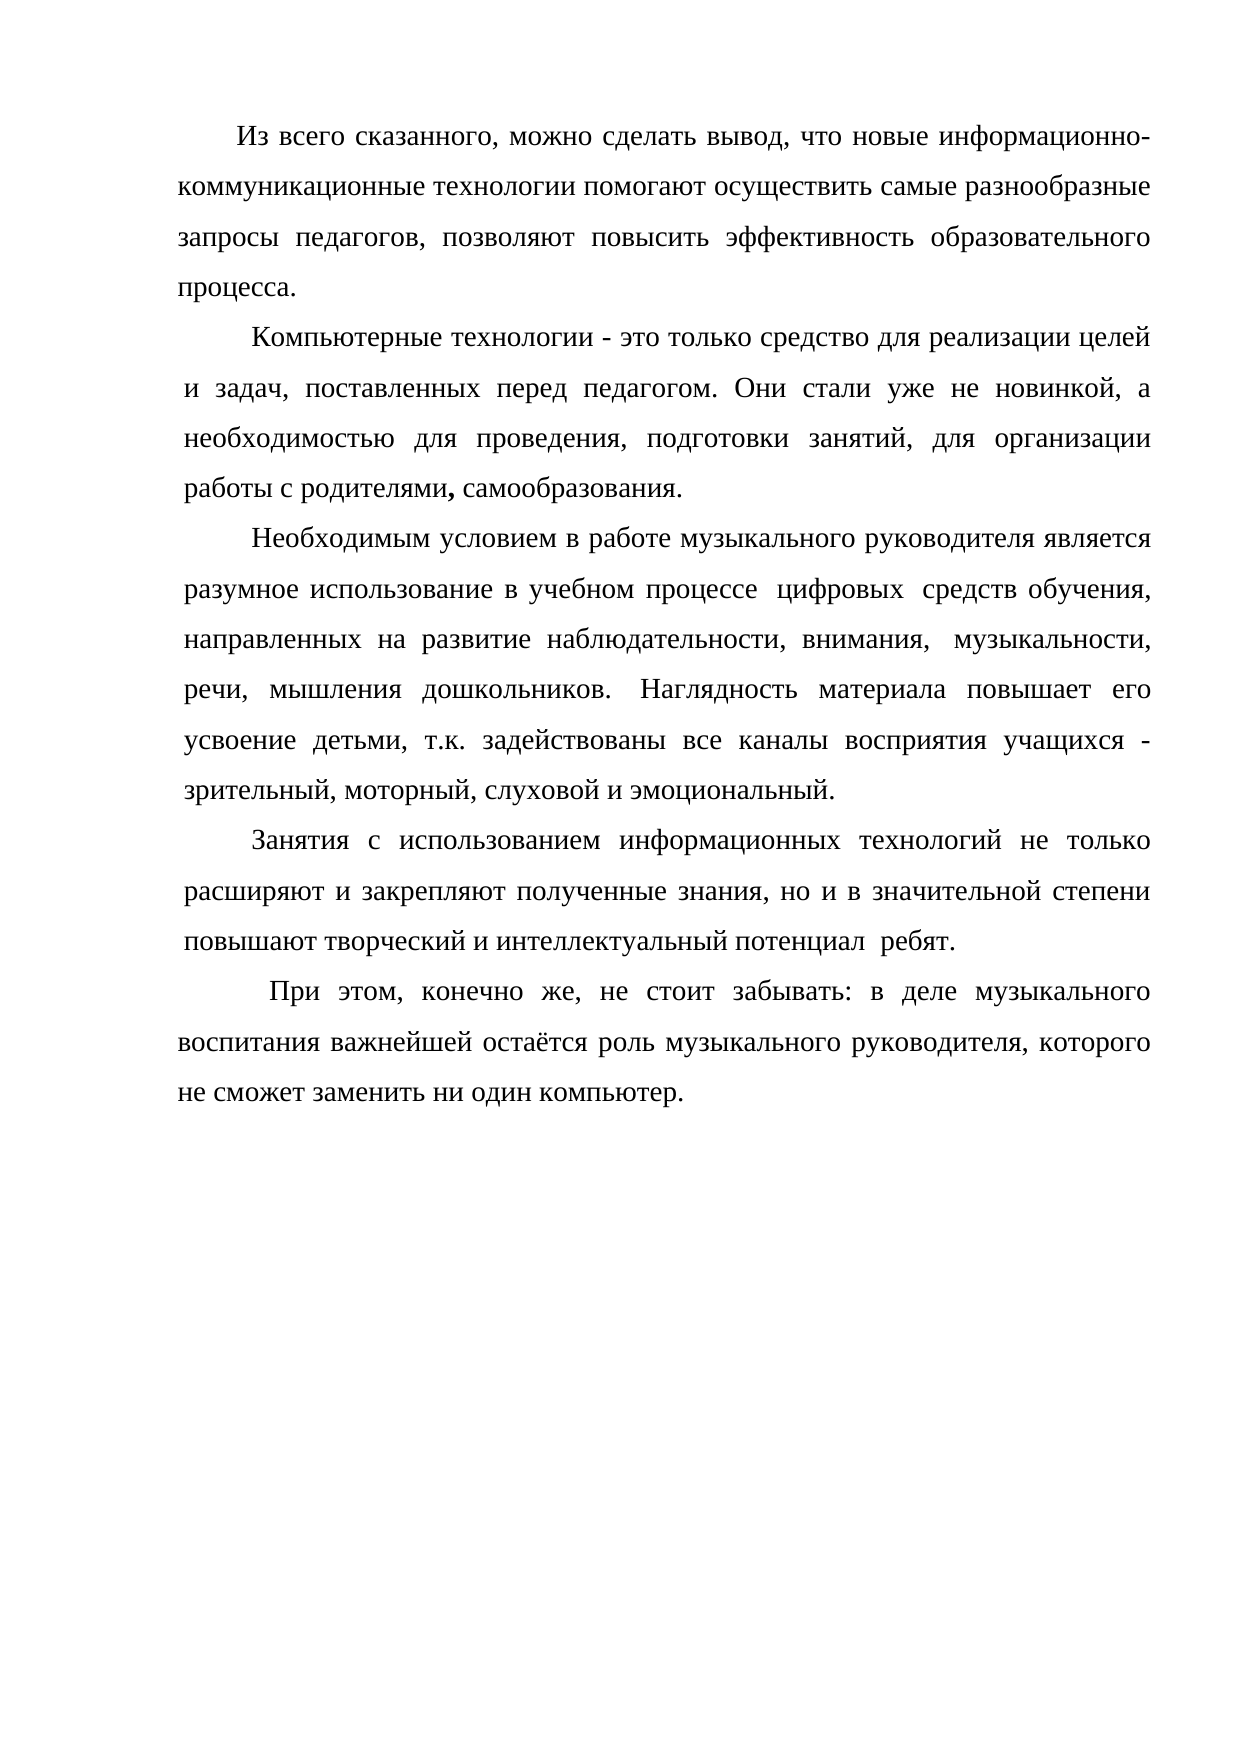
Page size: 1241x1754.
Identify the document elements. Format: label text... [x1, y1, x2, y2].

text Необходимым условием в работе музыкального руководителя является разумное использование в учебном процессе цифровых средств обучения, направленных на развитие наблюдательности, внимания, музыкальности, речи, мышления дошкольников. Наглядность материала повышает его усвоение детьми, т.к. задействованы все каналы восприятия учащихся - зрительный, моторный, слуховой и эмоциональный. [183, 521, 1152, 806]
text Из всего сказанного, можно сделать вывод, что новые информационно-коммуникационные технологии помогают осуществить самые разнообразные запросы педагогов, позволяют повысить эффективность образовательного процесса. [177, 118, 1152, 303]
text При этом, конечно же, не стоит забывать: в деле музыкального воспитания важнейшей остаётся роль музыкального руководителя, которого не сможет заменить ни один компьютер. [177, 973, 1152, 1108]
text Занятия с использованием информационных технологий не только расширяют и закрепляют полученные знания, но и в значительной степени повышают творческий и интеллектуальный потенциал ребят. [183, 822, 1152, 957]
text Компьютерные технологии - это только средство для реализации целей и задач, поставленных перед педагогом. Они стали уже не новинкой, а необходимостью для проведения, подготовки занятий, для организации работы с родителями, самообразования. [183, 319, 1152, 504]
